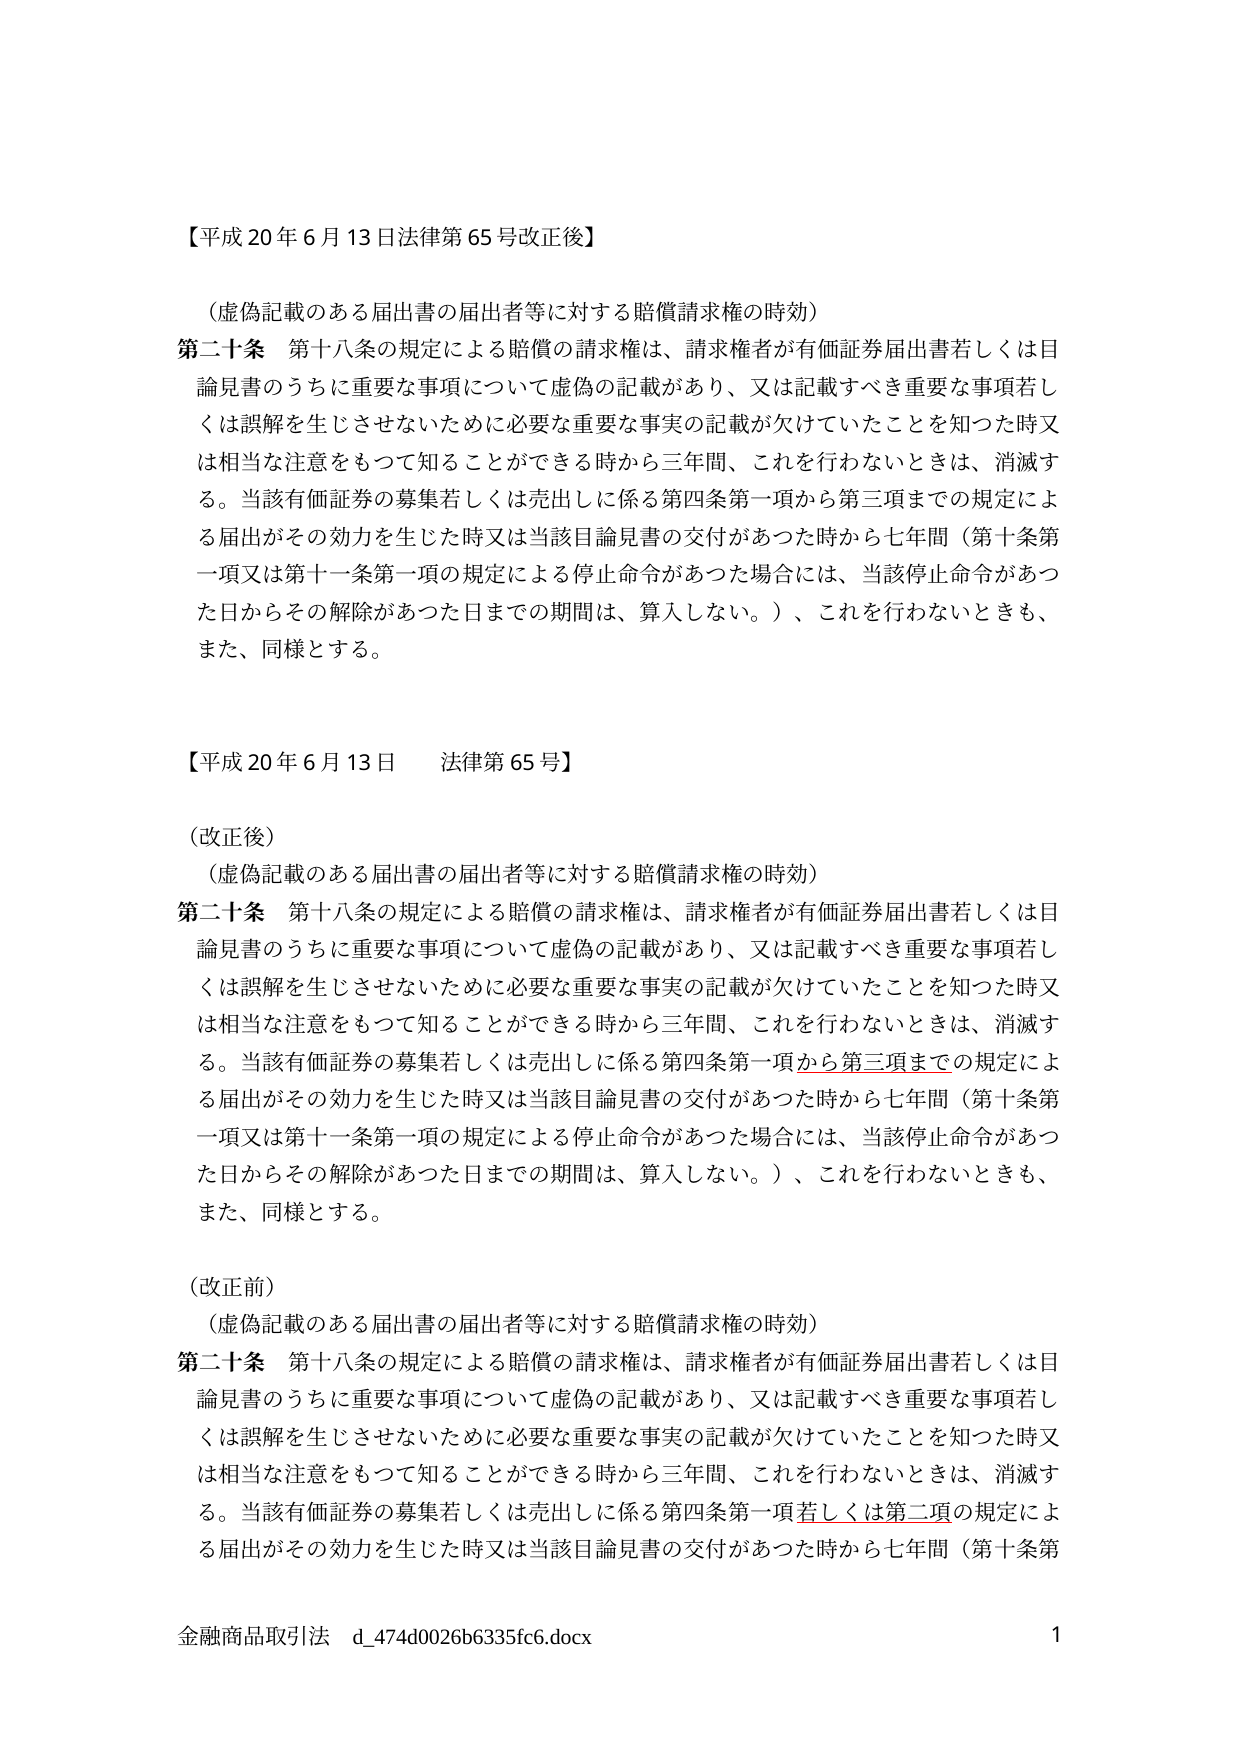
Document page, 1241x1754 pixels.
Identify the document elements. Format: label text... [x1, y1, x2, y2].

text （虚偽記載のある届出書の届出者等に対する賠償請求権の時効） [196, 854, 1063, 892]
text 【平成20年6月13日法律第65号改正後】 [177, 217, 1063, 254]
text 【平成20年6月13日 法律第65号】 [177, 742, 1063, 779]
text （改正前） [177, 1267, 1063, 1304]
text （改正後） [177, 817, 1063, 854]
text （虚偽記載のある届出書の届出者等に対する賠償請求権の時効） [196, 1304, 1063, 1342]
text （虚偽記載のある届出書の届出者等に対する賠償請求権の時効） [196, 292, 1063, 329]
text 第二十条 第十八条の規定による賠償の請求権は、請求権者が有価証券届出書若しくは目論見書のうちに重要な事項について虚偽の記載があり、又は記載すべき重要な事項若しくは誤解を生じさせないために必要な重要な事実の記載が欠けていたことを知つた時又は相当な注意をもつて知ることができる時から三年間、これを行わないときは、消滅する。当該有価証券の募集若しくは売出しに係る第四条第一項から第三項までの規定による届出がその効力を生じた時又は当該目論見書の交付があつた時から七年間（第十条第一項又は第十一条第一項の規定による停止命令があつた場合には、当該停止命令があつた日からその解除があつた日までの期間は、算入しない。）、これを行わないときも、また、同様とする。 [177, 329, 1063, 667]
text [177, 1342, 1063, 1567]
text 第二十条 第十八条の規定による賠償の請求権は、請求権者が有価証券届出書若しくは目論見書のうちに重要な事項について虚偽の記載があり、又は記載すべき重要な事項若しくは誤解を生じさせないために必要な重要な事実の記載が欠けていたことを知つた時又は相当な注意をもつて知ることができる時から三年間、これを行わないときは、消滅する。当該有価証券の募集若しくは売出しに係る第四条第一項から第三項までの規定による届出がその効力を生じた時又は当該目論見書の交付があつた時から七年間（第十条第一項又は第十一条第一項の規定による停止命令があつた場合には、当該停止命令があつた日からその解除があつた日までの期間は、算入しない。）、これを行わないときも、また、同様とする。 [177, 892, 1063, 1229]
